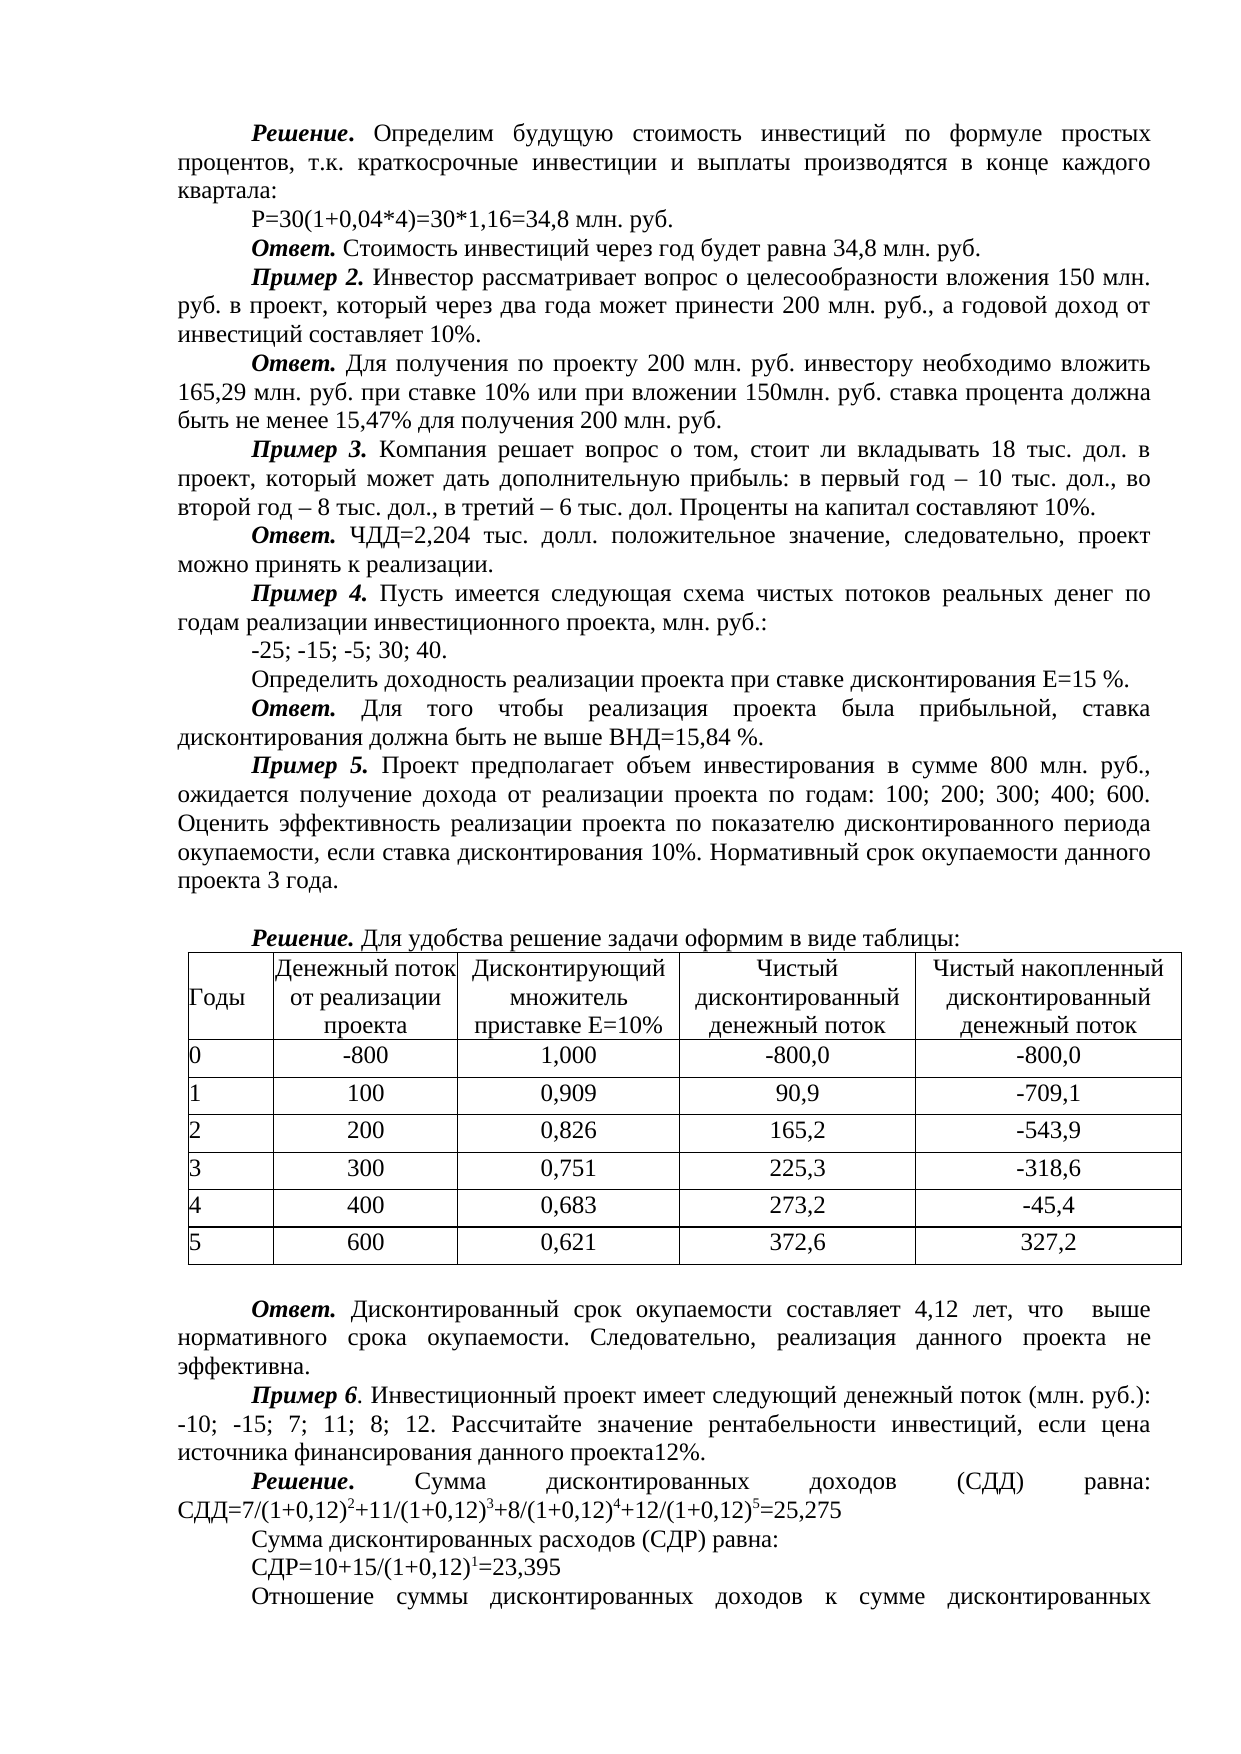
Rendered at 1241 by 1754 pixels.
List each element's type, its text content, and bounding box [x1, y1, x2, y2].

text P=30(1+0,04*4)=30*1,16=34,8 млн. руб. [177, 204, 1152, 233]
text Пример 2. Инвестор рассматривает вопрос о целесообразности вложения 150 млн. руб. в проект, который через два года может принести 200 млн. руб., а годовой доход от инвестиций составляет 10%. [177, 262, 1152, 348]
table_header Чистый накопленный дисконтированный денежный поток [916, 953, 1181, 1039]
table_cell -709,1 [916, 1078, 1181, 1114]
text СДР=10+15/(1+0,12)1=23,395 [177, 1552, 1152, 1581]
table_cell 2 [189, 1115, 273, 1152]
table_header Дисконтирующий множитель приставке Е=10% [458, 953, 679, 1039]
table_cell 5 [189, 1228, 273, 1264]
table_cell 90,9 [680, 1078, 915, 1114]
text Ответ. Стоимость инвестиций через год будет равна 34,8 млн. руб. [177, 233, 1152, 262]
table_cell 100 [274, 1078, 457, 1114]
text Решение. Определим будущую стоимость инвестиций по формуле простых процентов, т.к. краткосрочные инвестиции и выплаты производятся в конце каждого квартала: [177, 118, 1152, 204]
text Ответ. ЧДД=2,204 тыс. долл. положительное значение, следовательно, проект можно принять к реализации. [177, 521, 1152, 578]
text Ответ. Дисконтированный срок окупаемости составляет 4,12 лет, что выше нормативного срока окупаемости. Следовательно, реализация данного проекта не эффективна. [177, 1294, 1152, 1380]
text Пример 3. Компания решает вопрос о том, стоит ли вкладывать 18 тыс. дол. в проект, который может дать дополнительную прибыль: в первый год – 10 тыс. дол., во второй год – 8 тыс. дол., в третий – 6 тыс. дол. Проценты на капитал составляют 10%. [177, 434, 1152, 521]
text Ответ. Для получения по проекту 200 млн. руб. инвестору необходимо вложить 165,29 млн. руб. при ставке 10% или при вложении 150млн. руб. ставка процента должна быть не менее 15,47% для получения 200 млн. руб. [177, 348, 1152, 434]
table_cell 0,621 [458, 1228, 679, 1264]
table_cell 165,2 [680, 1115, 915, 1152]
table_cell 0,683 [458, 1190, 679, 1226]
text Решение. Для удобства решение задачи оформим в виде таблицы: [177, 923, 1152, 952]
table_header Годы [189, 953, 273, 1039]
table_cell 3 [189, 1153, 273, 1189]
table_header Чистый дисконтированный денежный поток [680, 953, 915, 1039]
table_cell -543,9 [916, 1115, 1181, 1152]
table_cell 0,909 [458, 1078, 679, 1114]
text -25; -15; -5; 30; 40. [177, 636, 1152, 664]
table_header Денежный поток от реализации проекта [274, 953, 457, 1039]
table_cell 0,826 [458, 1115, 679, 1152]
table_cell 0 [189, 1040, 273, 1077]
table_cell 327,2 [916, 1228, 1181, 1264]
text Сумма дисконтированных расходов (СДР) равна: [177, 1524, 1152, 1552]
table_cell 225,3 [680, 1153, 915, 1189]
table_cell 372,6 [680, 1228, 915, 1264]
text Решение. Сумма дисконтированных доходов (СДД) равна: СДД=7/(1+0,12)2+11/(1+0,12)3+8/(1+0,12)4+12/(1+0,12)5=25,275 [177, 1466, 1152, 1524]
table_cell -800 [274, 1040, 457, 1077]
table_cell -318,6 [916, 1153, 1181, 1189]
table_cell -800,0 [680, 1040, 915, 1077]
table_cell 1,000 [458, 1040, 679, 1077]
table_cell 0,751 [458, 1153, 679, 1189]
text Пример 4. Пусть имеется следующая схема чистых потоков реальных денег по годам реализации инвестиционного проекта, млн. руб.: [177, 578, 1152, 636]
table_cell 300 [274, 1153, 457, 1189]
table_cell -800,0 [916, 1040, 1181, 1077]
table_cell -45,4 [916, 1190, 1181, 1226]
text Пример 6. Инвестиционный проект имеет следующий денежный поток (млн. руб.): -10; -15; 7; 11; 8; 12. Рассчитайте значение рентабельности инвестиций, если цена источника финансирования данного проекта12%. [177, 1380, 1152, 1466]
text Ответ. Для того чтобы реализация проекта была прибыльной, ставка дисконтирования должна быть не выше ВНД=15,84 %. [177, 693, 1152, 751]
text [177, 1581, 1152, 1610]
table_cell 200 [274, 1115, 457, 1152]
text Определить доходность реализации проекта при ставке дисконтирования Е=15 %. [177, 664, 1152, 693]
table_cell 273,2 [680, 1190, 915, 1226]
table_cell 1 [189, 1078, 273, 1114]
table_cell 600 [274, 1228, 457, 1264]
table_cell 4 [189, 1190, 273, 1226]
text Пример 5. Проект предполагает объем инвестирования в сумме 800 млн. руб., ожидается получение дохода от реализации проекта по годам: 100; 200; 300; 400; 600. Оценить эффективность реализации проекта по показателю дисконтированного периода окупаемости, если ставка дисконтирования 10%. Нормативный срок окупаемости данного проекта 3 года. [177, 751, 1152, 894]
table_cell 400 [274, 1190, 457, 1226]
